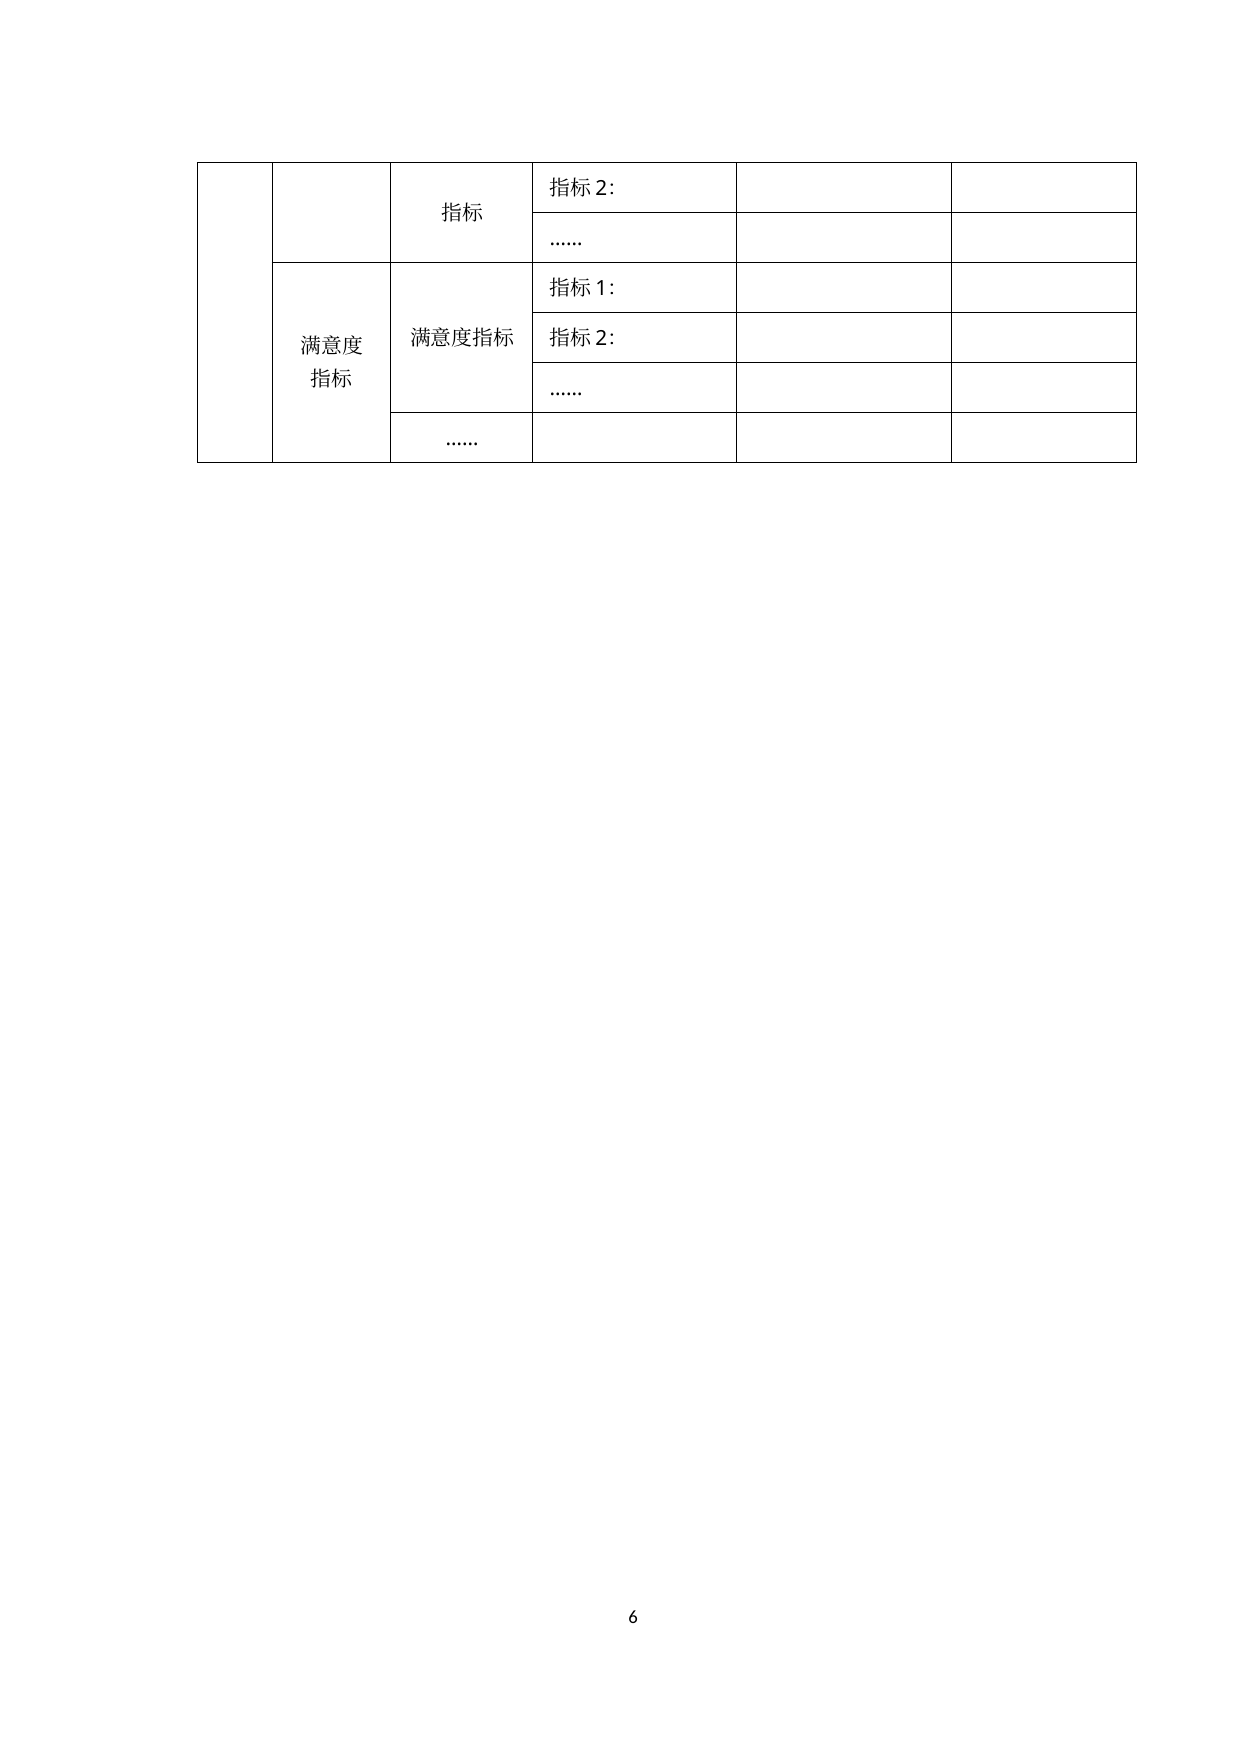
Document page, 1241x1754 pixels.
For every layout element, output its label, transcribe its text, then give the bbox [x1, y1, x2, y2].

table_cell [952, 163, 1136, 212]
table_cell [952, 213, 1136, 262]
table_cell [952, 263, 1136, 312]
table_cell …… [533, 213, 736, 262]
table_cell 可持续影响 指标 [391, 163, 532, 262]
table_cell 指标2： [533, 163, 736, 212]
table_cell [737, 413, 951, 462]
table_cell [952, 313, 1136, 362]
table_cell [737, 263, 951, 312]
table_cell 指标1： [533, 263, 736, 312]
table_cell …… [391, 413, 532, 462]
table_cell 满意度 指标 [273, 263, 390, 462]
table_cell 满意度指标 [391, 263, 532, 412]
table_cell …… [533, 363, 736, 412]
table_cell [737, 313, 951, 362]
table_cell [533, 413, 736, 462]
table_cell [737, 213, 951, 262]
table_cell [737, 363, 951, 412]
table_cell 指标2： [533, 313, 736, 362]
table_cell [737, 163, 951, 212]
table_cell [952, 363, 1136, 412]
table_cell [952, 413, 1136, 462]
